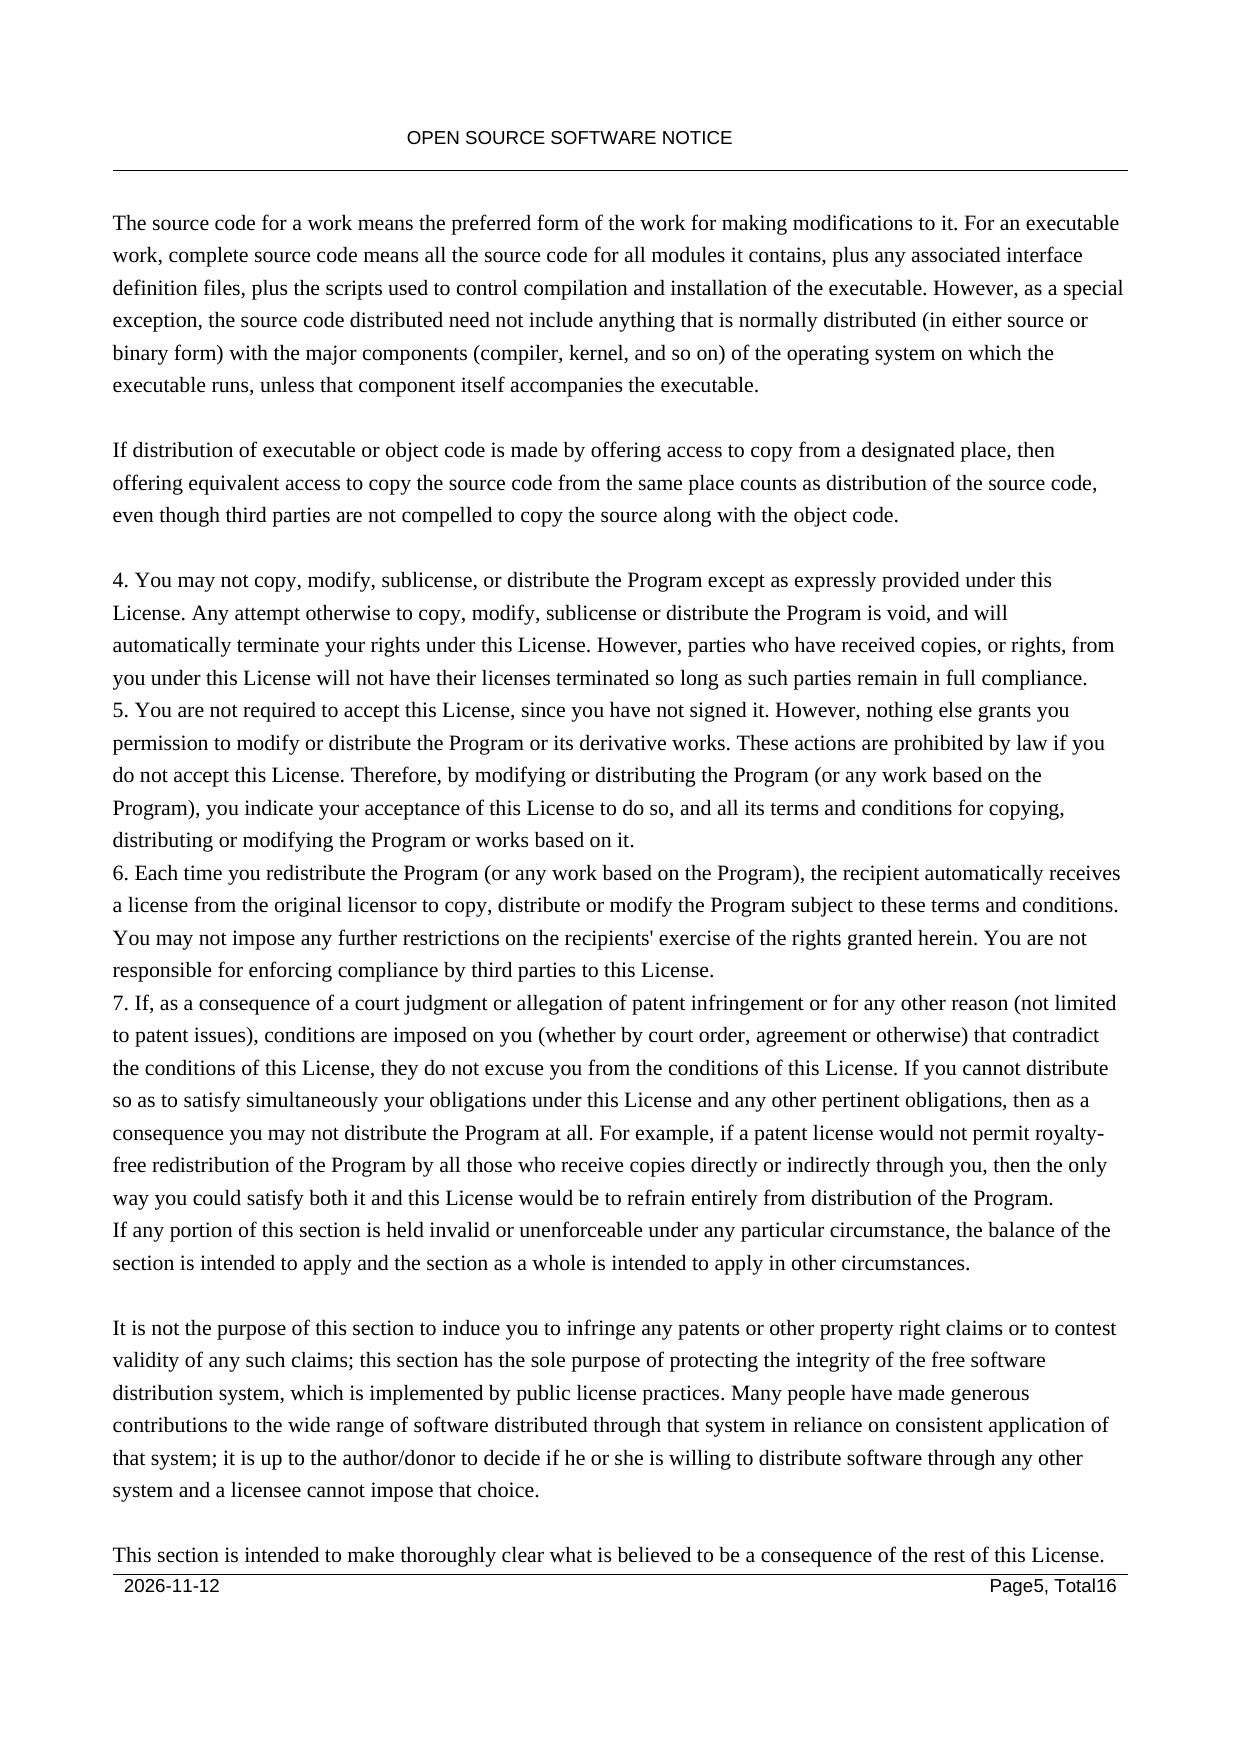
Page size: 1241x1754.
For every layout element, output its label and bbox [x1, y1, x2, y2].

text [112, 206, 1128, 1571]
